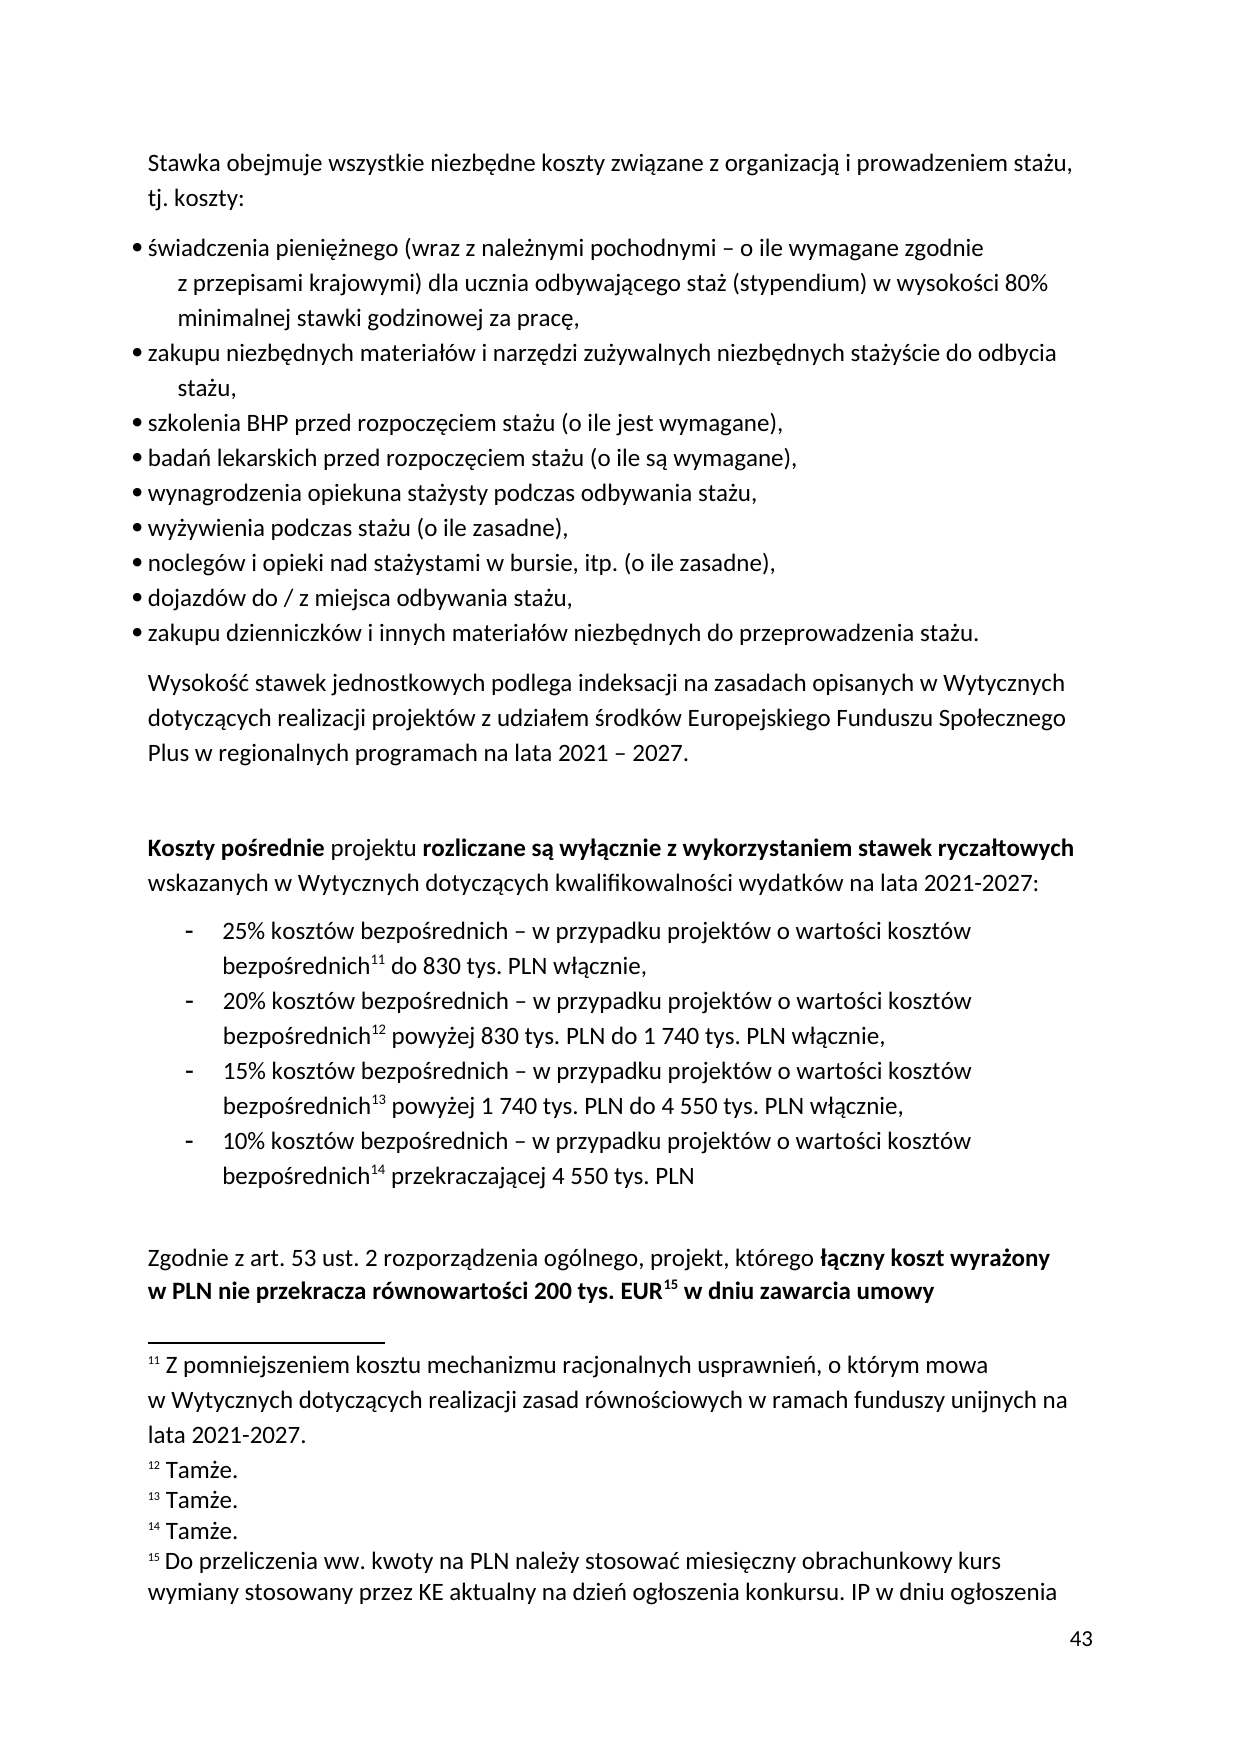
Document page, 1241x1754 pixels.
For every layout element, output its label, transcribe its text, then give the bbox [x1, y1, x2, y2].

list wyżywienia podczas stażu (o ile zasadne), [133, 513, 1093, 543]
list wynagrodzenia opiekuna stażysty podczas odbywania stażu, [133, 478, 1093, 508]
list dojazdów do / z miejsca odbywania stażu, [133, 583, 1093, 613]
list noclegów i opieki nad stażystami w bursie, itp. (o ile zasadne), [133, 548, 1093, 578]
text Koszty pośrednie projektu rozliczane są wyłącznie z wykorzystaniem stawek ryczałtowych wskazanych w Wytycznych dotyczących kwalifikowalności wydatków na lata 2021-2027: [148, 833, 1093, 898]
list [148, 1242, 1093, 1305]
text Stawka obejmuje wszystkie niezbędne koszty związane z organizacją i prowadzeniem stażu, tj. koszty: [148, 148, 1093, 213]
text Wysokość stawek jednostkowych podlega indeksacji na zasadach opisanych w Wytycznych dotyczących realizacji projektów z udziałem środków Europejskiego Funduszu Społecznego Plus w regionalnych programach na lata 2021 – 2027. [148, 668, 1093, 768]
list zakupu niezbędnych materiałów i narzędzi zużywalnych niezbędnych stażyście do odbycia stażu, [133, 338, 1093, 403]
list 15% kosztów bezpośrednich – w przypadku projektów o wartości kosztów bezpośrednich powyżej 1 740 tys. PLN do 4 550 tys. PLN włącznie, [185, 1055, 1093, 1121]
list 10% kosztów bezpośrednich – w przypadku projektów o wartości kosztów bezpośrednich przekraczającej 4 550 tys. PLN [185, 1125, 1093, 1191]
list 20% kosztów bezpośrednich – w przypadku projektów o wartości kosztów bezpośrednich powyżej 830 tys. PLN do 1 740 tys. PLN włącznie, [185, 985, 1093, 1051]
list szkolenia BHP przed rozpoczęciem stażu (o ile jest wymagane), [133, 408, 1093, 438]
list zakupu dzienniczków i innych materiałów niezbędnych do przeprowadzenia stażu. [133, 618, 1093, 648]
list 25% kosztów bezpośrednich – w przypadku projektów o wartości kosztów bezpośrednich do 830 tys. PLN włącznie, [185, 915, 1093, 981]
list badań lekarskich przed rozpoczęciem stażu (o ile są wymagane), [133, 443, 1093, 473]
list świadczenia pieniężnego (wraz z należnymi pochodnymi – o ile wymagane zgodnie z przepisami krajowymi) dla ucznia odbywającego staż (stypendium) w wysokości 80% minimalnej stawki godzinowej za pracę, [133, 233, 1093, 333]
